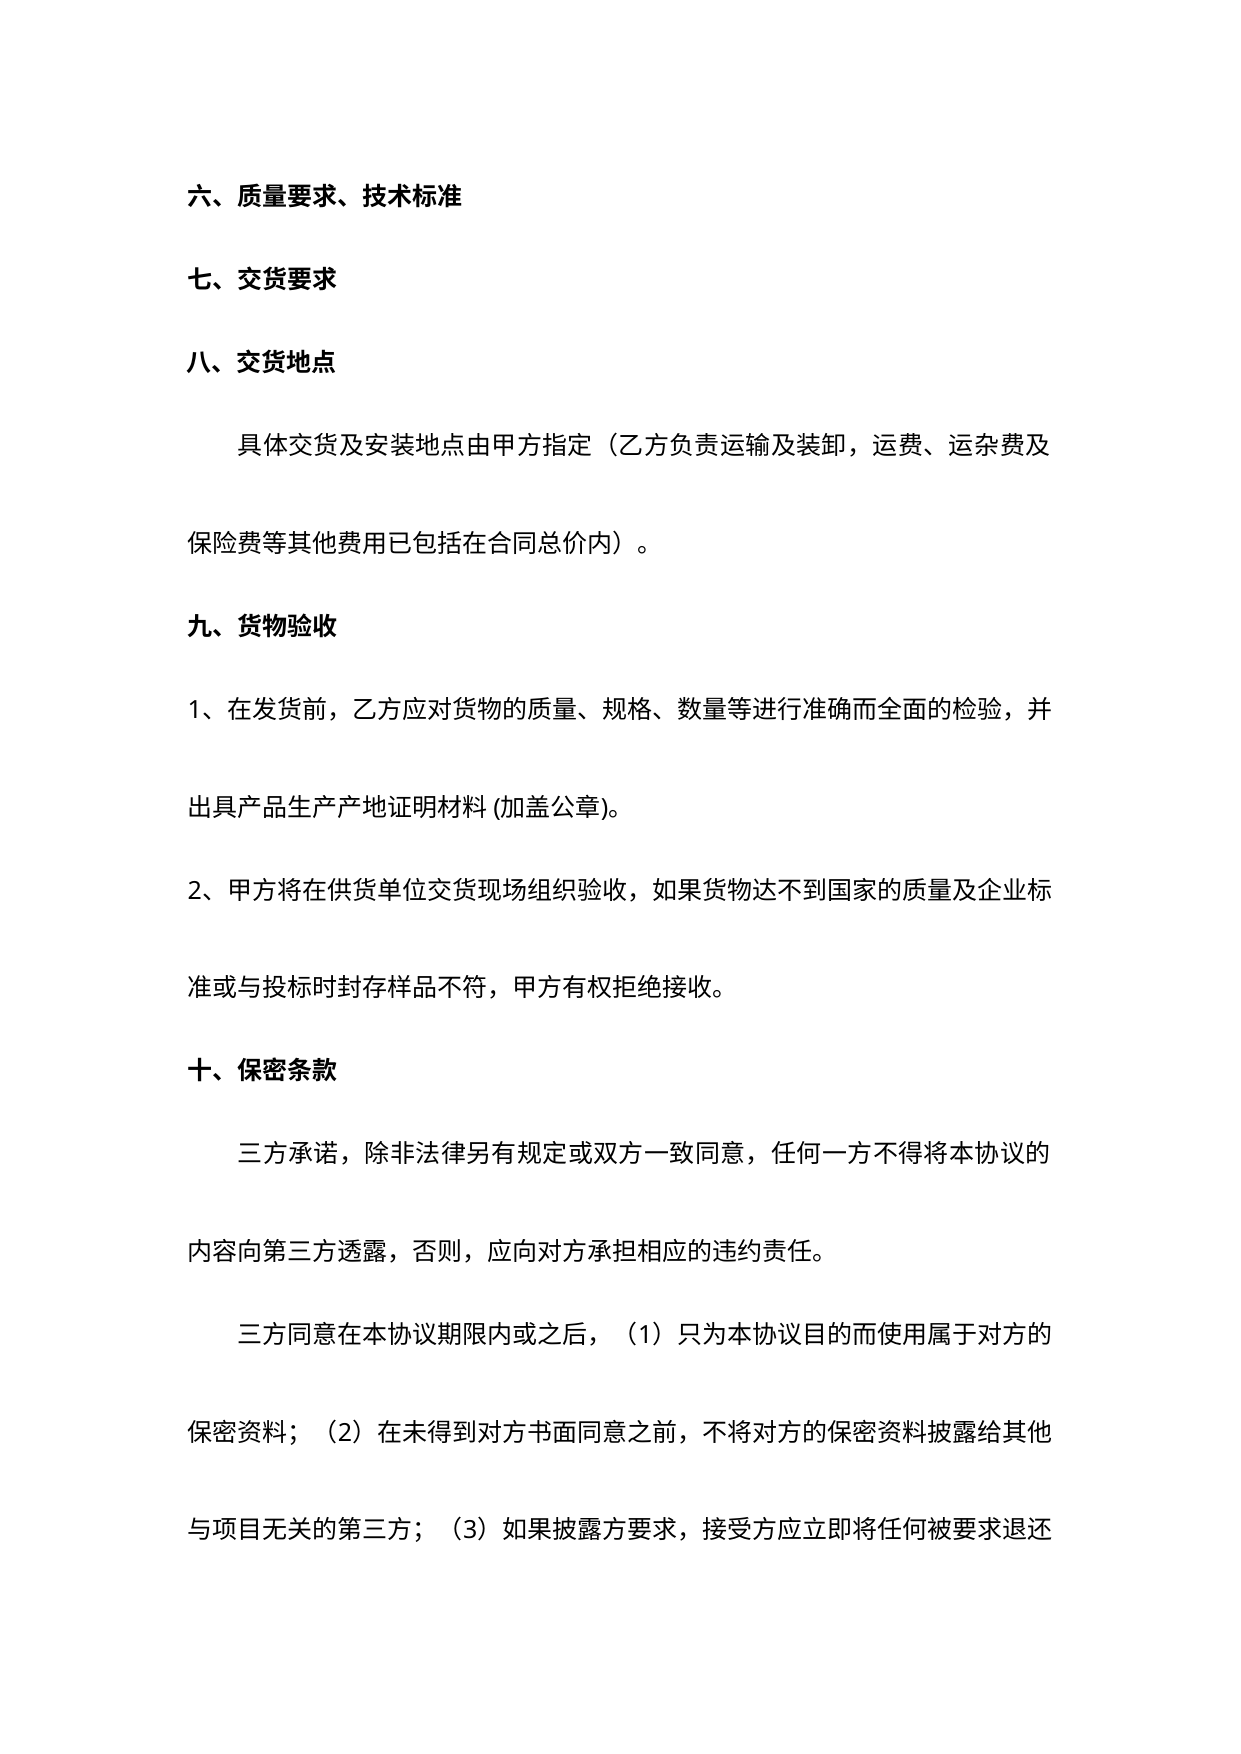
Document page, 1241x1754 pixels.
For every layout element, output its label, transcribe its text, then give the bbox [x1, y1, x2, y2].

text 七、交货要求 [187, 245, 1053, 310]
text 八、交货地点 [187, 328, 1053, 393]
text 1、在发货前，乙方应对货物的质量、规格、数量等进行准确而全面的检验，并出具产品生产产地证明材料 (加盖公章)。 [187, 675, 1053, 838]
text 九、货物验收 [187, 592, 1053, 657]
text 三方承诺，除非法律另有规定或双方一致同意，任何一方不得将本协议的内容向第三方透露，否则，应向对方承担相应的违约责任。 [187, 1119, 1053, 1282]
text 六、质量要求、技术标准 [187, 162, 1053, 227]
text 十、保密条款 [187, 1036, 1053, 1101]
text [187, 1300, 1053, 1560]
text 2、甲方将在供货单位交货现场组织验收，如果货物达不到国家的质量及企业标准或与投标时封存样品不符，甲方有权拒绝接收。 [187, 856, 1053, 1018]
text 具体交货及安装地点由甲方指定（乙方负责运输及装卸，运费、运杂费及保险费等其他费用已包括在合同总价内）。 [187, 411, 1053, 574]
